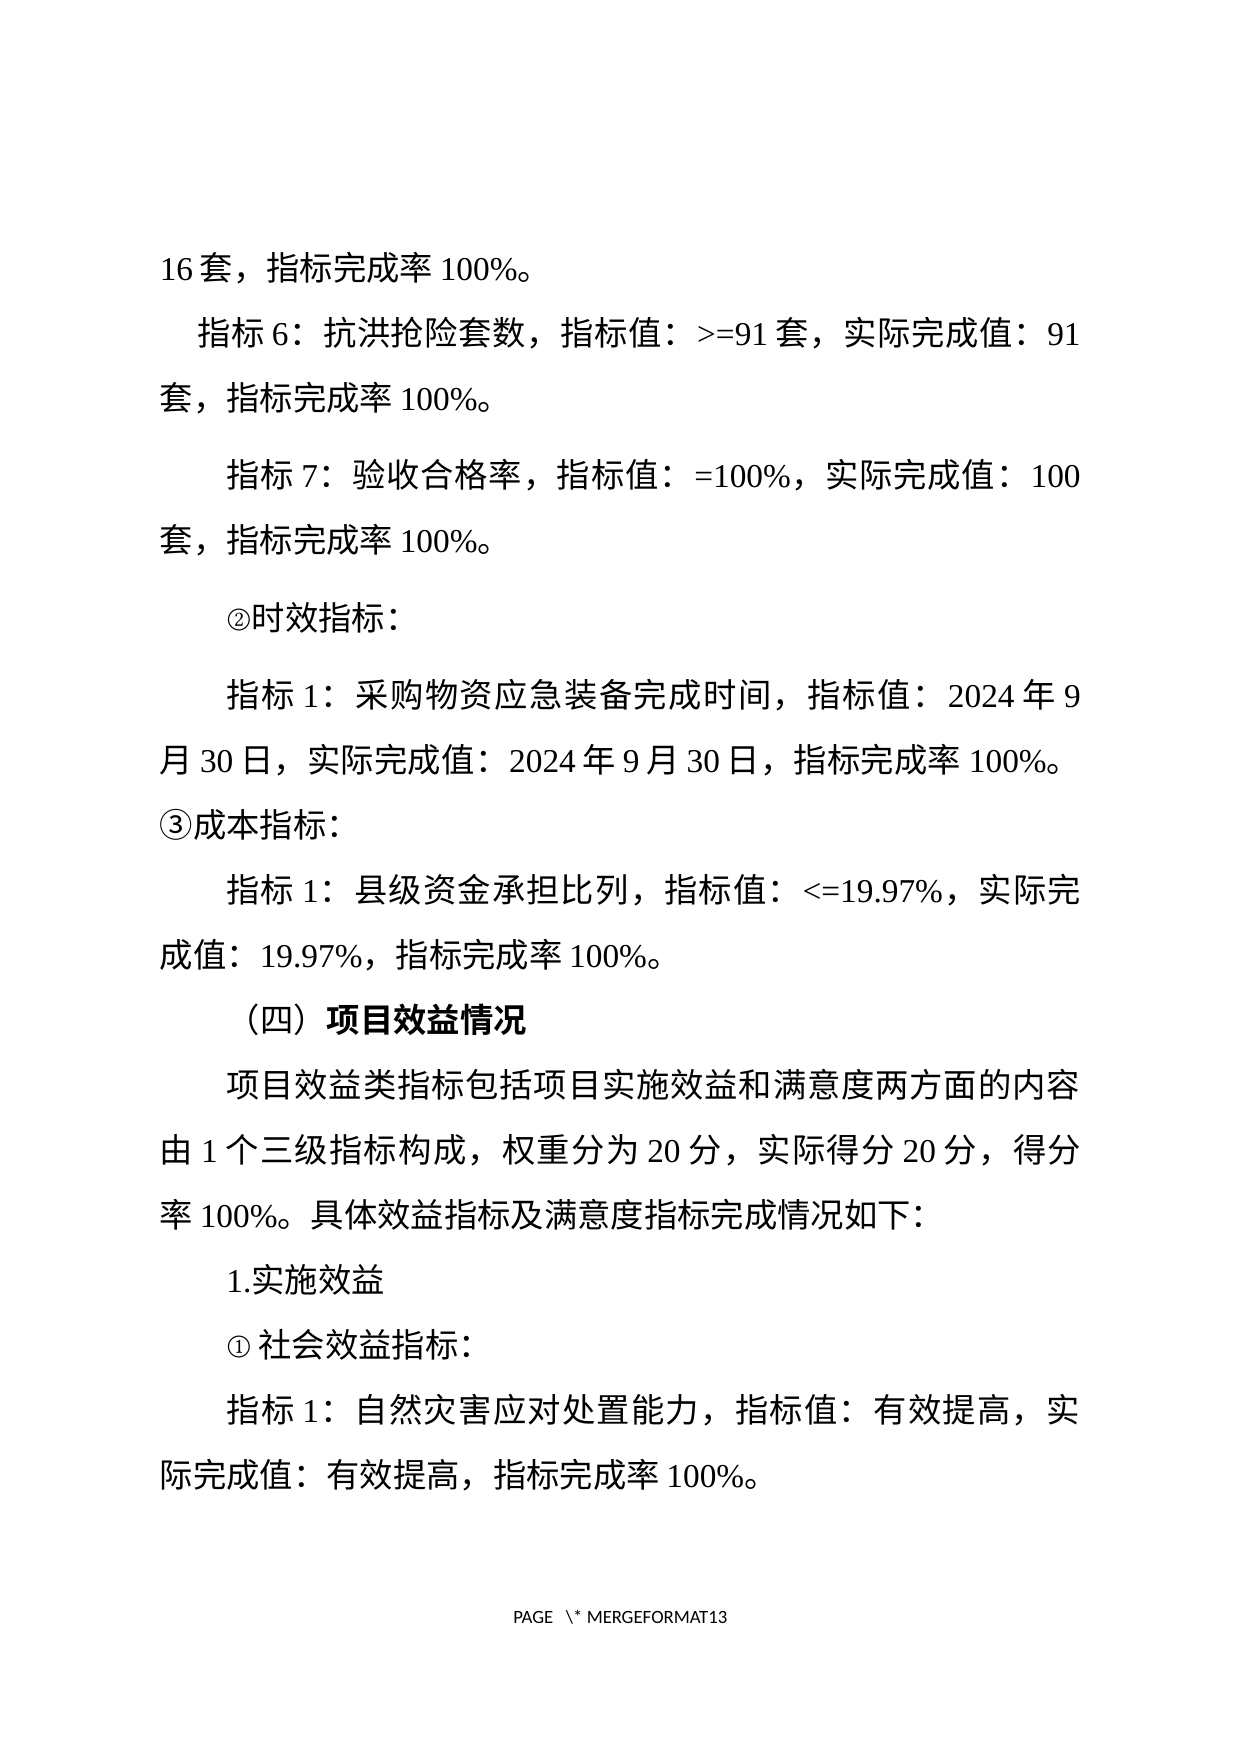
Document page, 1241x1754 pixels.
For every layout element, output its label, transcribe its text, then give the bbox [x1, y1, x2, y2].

text ②时效指标： [159, 583, 1081, 648]
text 指标1：自然灾害应对处置能力，指标值：有效提高，实际完成值：有效提高，指标完成率100%。 [159, 1375, 1081, 1505]
list 指标1：县级资金承担比列，指标值：<=19.97%，实际完成值：19.97%，指标完成率100%。 [159, 855, 1081, 985]
text 指标1：采购物资应急装备完成时间，指标值：2024年9月30日，实际完成值：2024年9月30日，指标完成率100%。 ③成本指标： [159, 660, 1081, 855]
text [159, 233, 1081, 298]
text 指标7：验收合格率，指标值：=100%，实际完成值：100套，指标完成率100%。 [159, 440, 1081, 570]
list ①社会效益指标： [159, 1310, 1081, 1375]
text 项目效益类指标包括项目实施效益和满意度两方面的内容，由1个三级指标构成，权重分为20分，实际得分20分，得分率100%。具体效益指标及满意度指标完成情况如下： [159, 1050, 1081, 1245]
text 指标6：抗洪抢险套数，指标值：>=91套，实际完成值：91套，指标完成率100%。 [159, 298, 1081, 428]
list 1.实施效益 [159, 1245, 1081, 1310]
list 项目效益情况 [159, 985, 1081, 1050]
